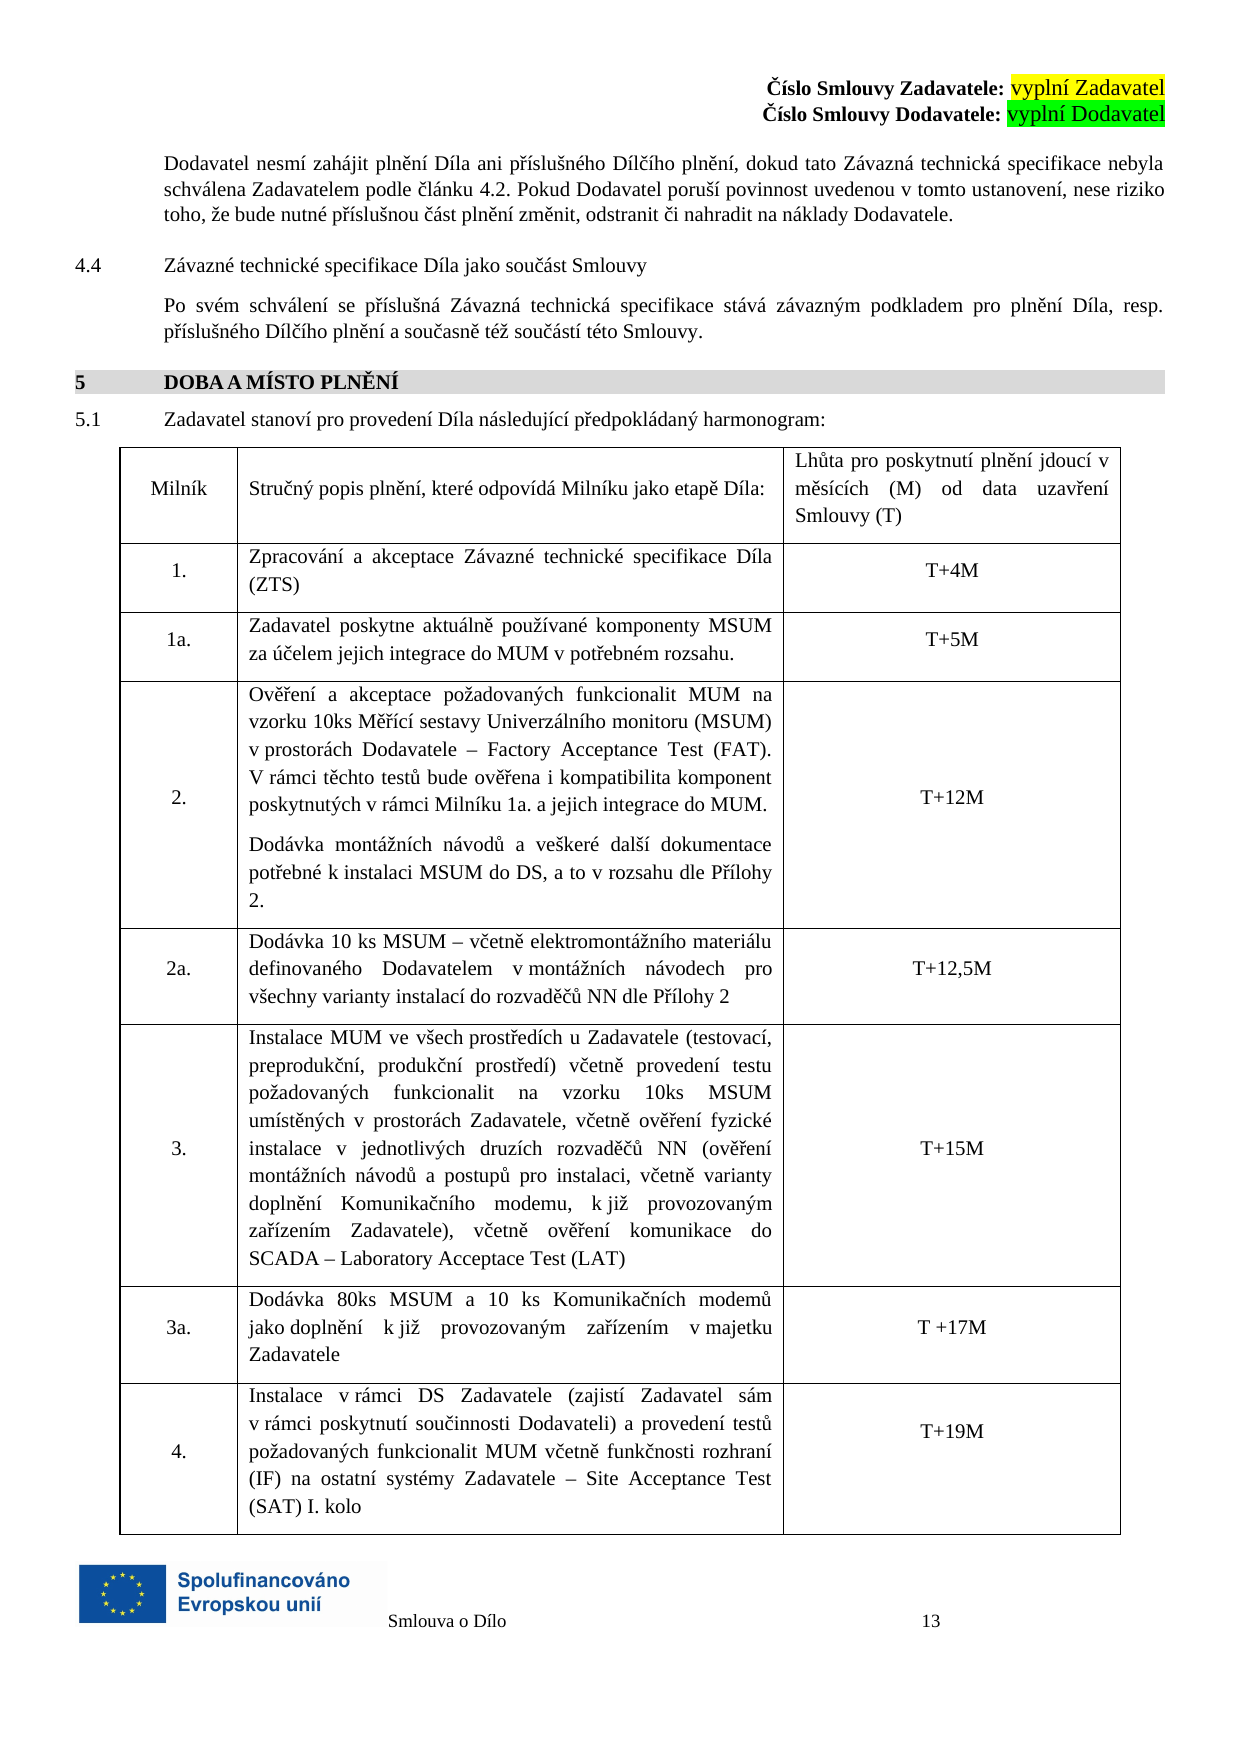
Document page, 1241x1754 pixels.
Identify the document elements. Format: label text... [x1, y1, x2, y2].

text Závazné technické specifikace Díla jako součást Smlouvy [75, 253, 1165, 277]
table_cell T+5M [784, 613, 1120, 681]
table_cell Ověření a akceptace požadovaných funkcionalit MUM na vzorku 10ks Měřící sestavy Univerzálního monitoru (MSUM) v prostorách Dodavatele – Factory Acceptance Test (FAT). V rámci těchto testů bude ověřena i kompatibilita komponent poskytnutých v rámci Milníku 1a. a jejich integrace do MUM. Dodávka montážních návodů a veškeré další dokumentace potřebné k instalaci MSUM do DS, a to v rozsahu dle Přílohy 2. [238, 682, 783, 928]
table_cell T+15M [784, 1025, 1120, 1286]
text Po svém schválení se příslušná Závazná technická specifikace stává závazným podkladem pro plnění Díla, resp. příslušného Dílčího plnění a současně též součástí této Smlouvy. [164, 293, 1165, 343]
table_header Lhůta pro poskytnutí plnění jdoucí v měsících (M) od data uzavření Smlouvy (T) [784, 448, 1120, 543]
table_cell 3. [121, 1025, 237, 1286]
table_cell T+19M [784, 1384, 1120, 1534]
table_cell 2. [121, 682, 237, 928]
table_cell 2a. [121, 929, 237, 1024]
table_cell T+12M [784, 682, 1120, 928]
table_cell T+4M [784, 544, 1120, 612]
table_cell Instalace MUM ve všech prostředích u Zadavatele (testovací, preprodukční, produkční prostředí) včetně provedení testu požadovaných funkcionalit na vzorku 10ks MSUM umístěných v prostorách Zadavatele, včetně ověření fyzické instalace v jednotlivých druzích rozvaděčů NN (ověření montážních návodů a postupů pro instalaci, včetně varianty doplnění Komunikačního modemu, k již provozovaným zařízením Zadavatele), včetně ověření komunikace do SCADA – Laboratory Acceptace Test (LAT) [238, 1025, 783, 1286]
table_cell 4. [121, 1384, 237, 1534]
table_cell Dodávka 10 ks MSUM – včetně elektromontážního materiálu definovaného Dodavatelem v montážních návodech pro všechny varianty instalací do rozvaděčů NN dle Přílohy 2 [238, 929, 783, 1024]
subtitle Doba a místo plnění [75, 370, 1165, 394]
text Dodavatel nesmí zahájit plnění Díla ani příslušného Dílčího plnění, dokud tato Závazná technická specifikace nebyla schválena Zadavatelem podle článku 4.2. Pokud Dodavatel poruší povinnost uvedenou v tomto ustanovení, nese riziko toho, že bude nutné příslušnou část plnění změnit, odstranit či nahradit na náklady Dodavatele. [164, 151, 1165, 226]
picture [75, 1561, 388, 1627]
table_cell T+12,5M [784, 929, 1120, 1024]
table_cell T +17M [784, 1287, 1120, 1382]
table_header Stručný popis plnění, které odpovídá Milníku jako etapě Díla: [238, 448, 783, 543]
table_cell 1. [121, 544, 237, 612]
table_cell 3a. [121, 1287, 237, 1382]
text Zadavatel stanoví pro provedení Díla následující předpokládaný harmonogram: [75, 407, 1165, 431]
table_cell Zpracování a akceptace Závazné technické specifikace Díla (ZTS) [238, 544, 783, 612]
table_header Milník [121, 448, 237, 543]
table_cell Instalace v rámci DS Zadavatele (zajistí Zadavatel sám v rámci poskytnutí součinnosti Dodavateli) a provedení testů požadovaných funkcionalit MUM včetně funkčnosti rozhraní (IF) na ostatní systémy Zadavatele – Site Acceptance Test (SAT) I. kolo [238, 1384, 783, 1534]
table_cell 1a. [121, 613, 237, 681]
table_cell Dodávka 80ks MSUM a 10 ks Komunikačních modemů jako doplnění k již provozovaným zařízením v majetku Zadavatele [238, 1287, 783, 1382]
table_cell Zadavatel poskytne aktuálně používané komponenty MSUM za účelem jejich integrace do MUM v potřebném rozsahu. [238, 613, 783, 681]
